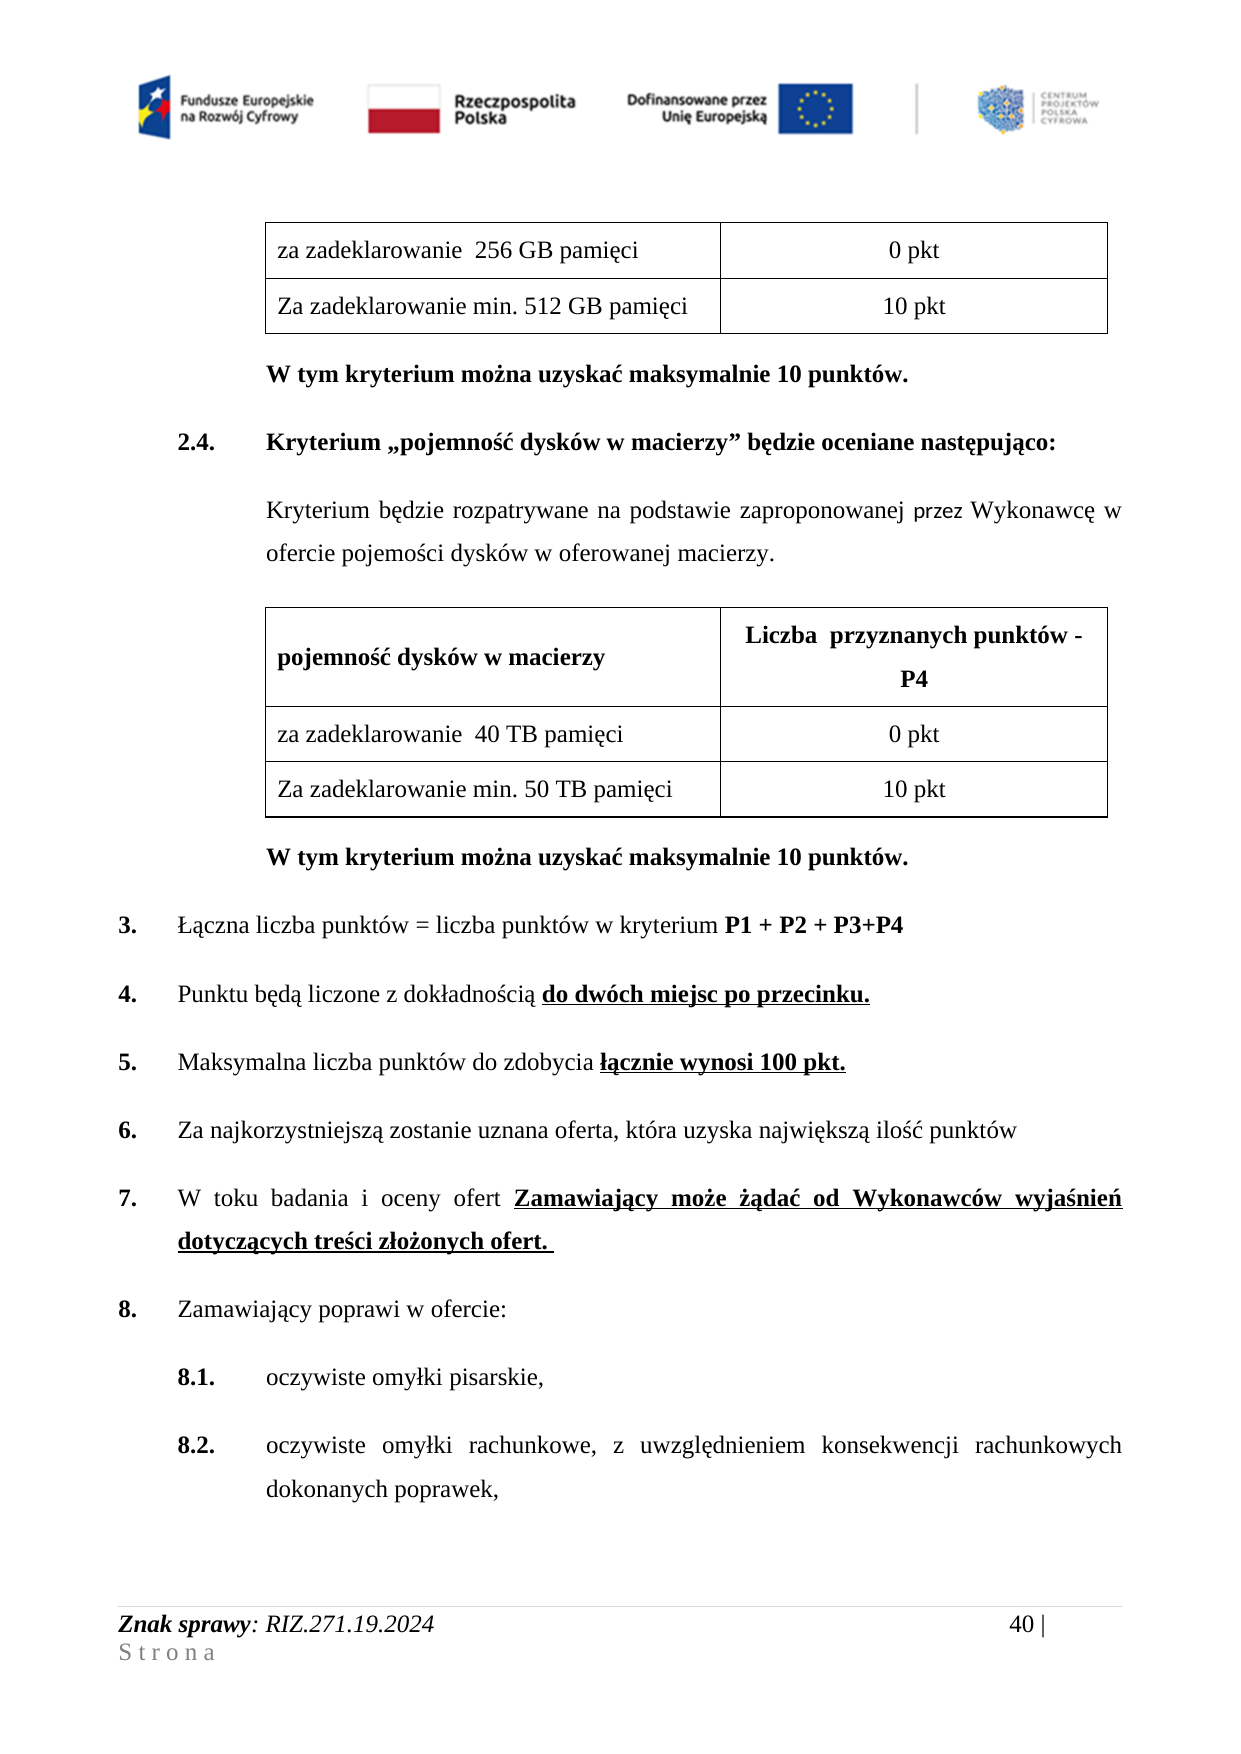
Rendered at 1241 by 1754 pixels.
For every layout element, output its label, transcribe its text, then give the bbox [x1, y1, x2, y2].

text W tym kryterium można uzyskać maksymalnie 10 punktów. [266, 842, 1122, 871]
list Kryterium „pojemność dysków w macierzy” będzie oceniane następująco: [177, 427, 1122, 456]
picture [118, 54, 1130, 160]
table_cell Za zadeklarowanie min. 512 GB pamięci [266, 279, 720, 333]
table_cell za zadeklarowanie 40 TB pamięci [266, 707, 720, 761]
list Łączna liczba punktów = liczba punktów w kryterium P1 + P2 + P3+P4 [118, 911, 1122, 939]
list oczywiste omyłki pisarskie, [177, 1362, 1122, 1391]
table_cell Za zadeklarowanie min. 50 TB pamięci [266, 762, 720, 816]
text W tym kryterium można uzyskać maksymalnie 10 punktów. [266, 359, 1122, 388]
list oczywiste omyłki rachunkowe, z uwzględnieniem konsekwencji rachunkowych dokonanych poprawek, [177, 1431, 1122, 1502]
table_cell 0 pkt [721, 707, 1107, 761]
table_cell 10 pkt [721, 762, 1107, 816]
list Zamawiający poprawi w ofercie: [118, 1294, 1122, 1323]
list Maksymalna liczba punktów do zdobycia łącznie wynosi 100 pkt. [118, 1047, 1122, 1076]
table_cell za zadeklarowanie 256 GB pamięci [266, 223, 720, 277]
list Punktu będą liczone z dokładnością do dwóch miejsc po przecinku. [118, 979, 1122, 1007]
table_cell 10 pkt [721, 279, 1107, 333]
text Kryterium będzie rozpatrywane na podstawie zaproponowanej przez Wykonawcę w ofercie pojemości dysków w oferowanej macierzy. [266, 495, 1122, 568]
table_header Liczba przyznanych punktów - P4 [721, 608, 1107, 706]
table_header pojemność dysków w macierzy [266, 608, 720, 706]
table_cell 0 pkt [721, 223, 1107, 277]
list Za najkorzystniejszą zostanie uznana oferta, która uzyska największą ilość punktów [118, 1115, 1122, 1144]
list W toku badania i oceny ofert Zamawiający może żądać od Wykonawców wyjaśnień dotyczących treści złożonych ofert. [118, 1183, 1122, 1255]
